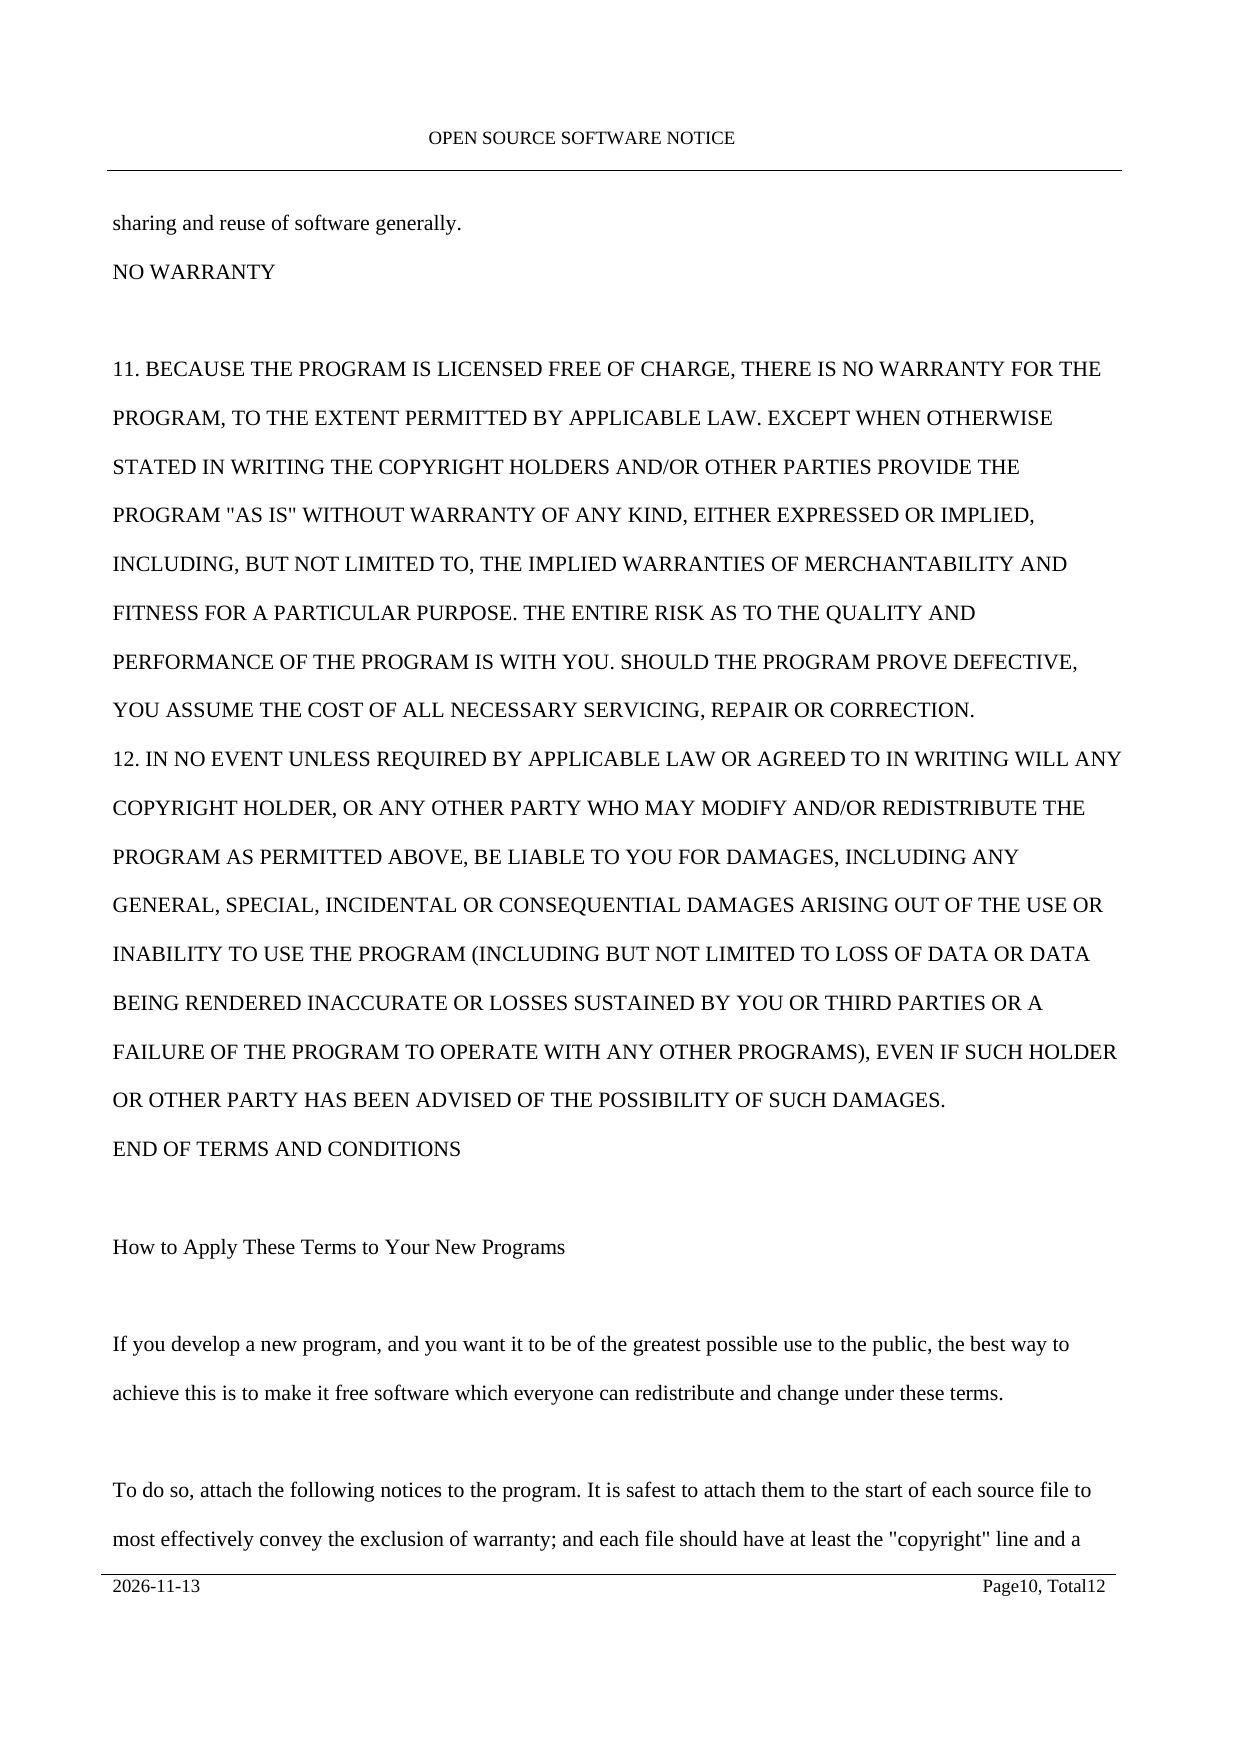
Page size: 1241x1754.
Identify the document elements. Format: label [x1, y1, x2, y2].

text [112, 206, 1128, 1555]
